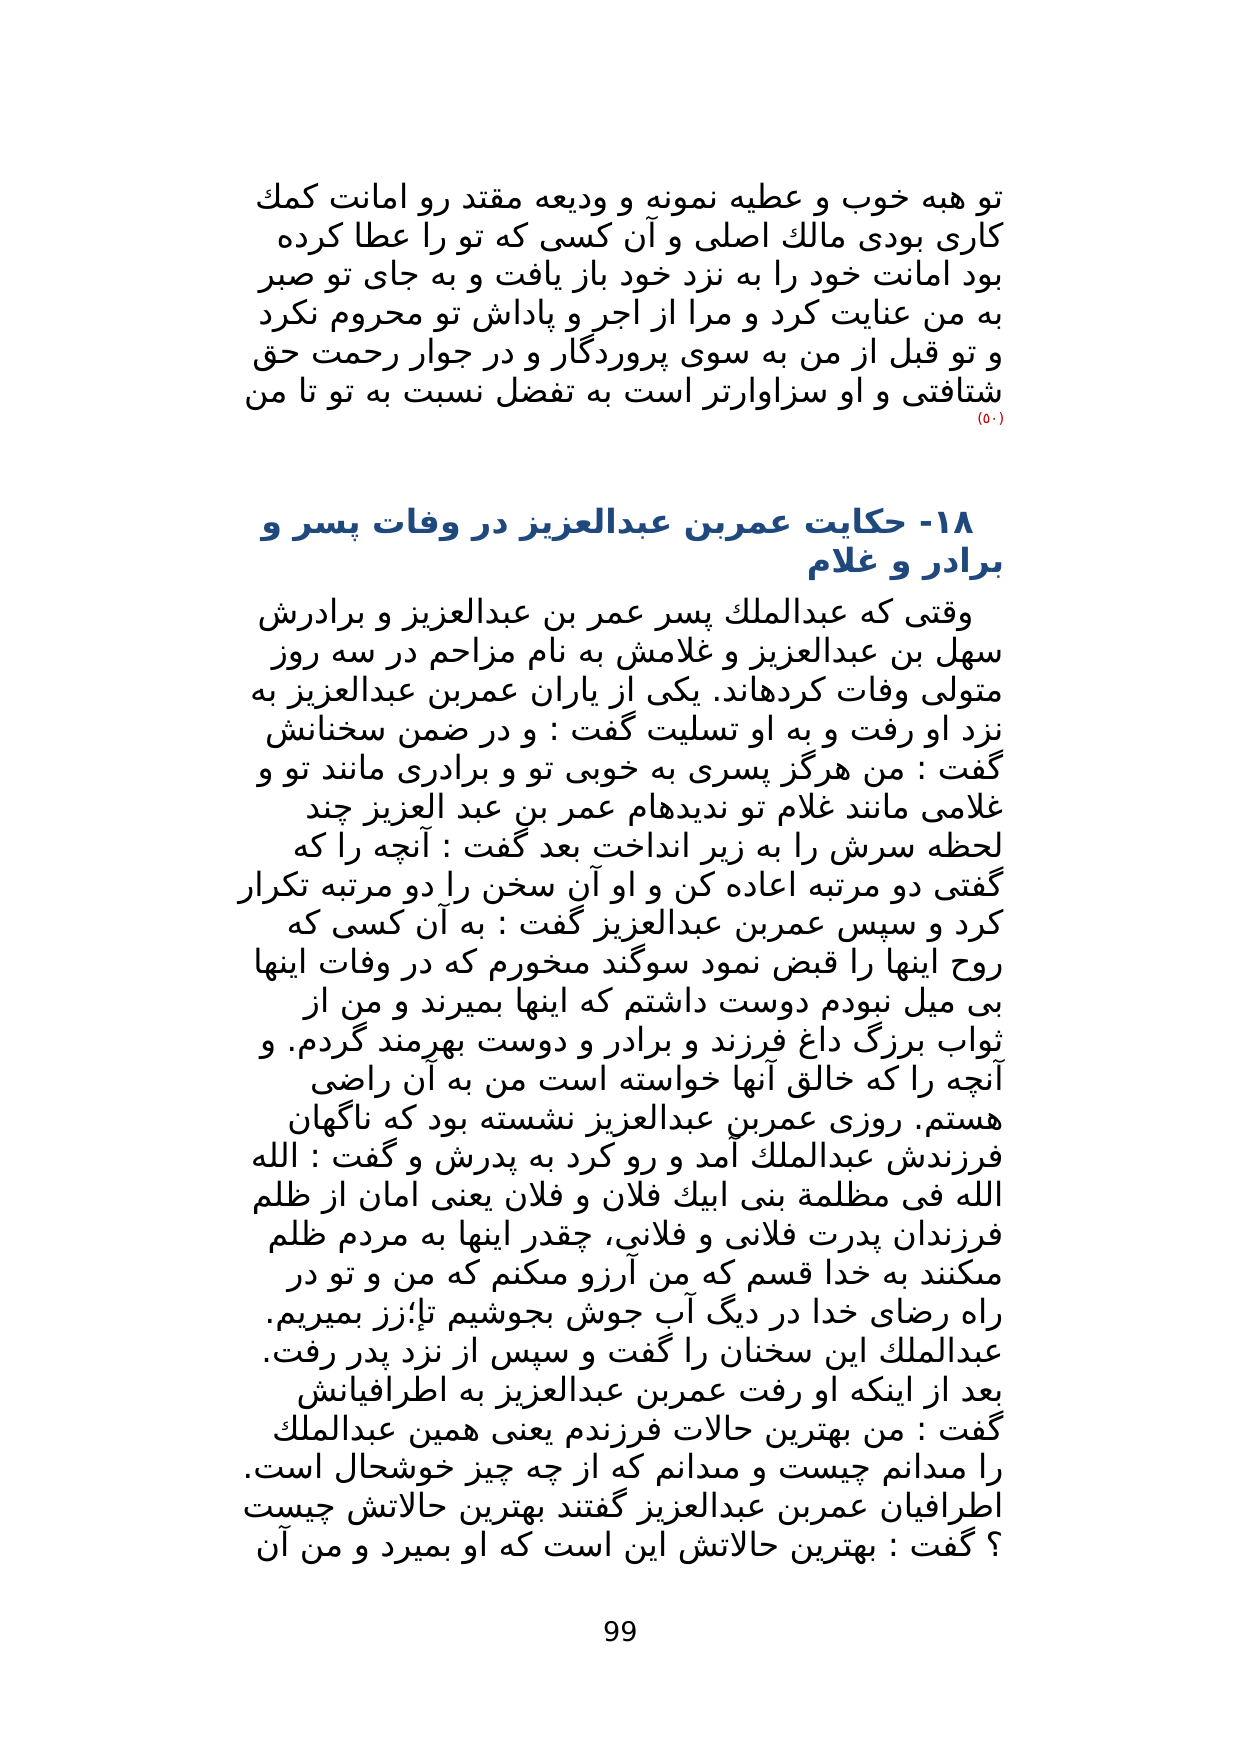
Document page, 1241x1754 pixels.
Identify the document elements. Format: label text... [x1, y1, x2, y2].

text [236, 593, 1004, 1564]
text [236, 177, 1004, 439]
subtitle ١٨- حكايت عمربن عبدالعزيز در وفات پسر و برادر و غلام [236, 503, 1004, 581]
